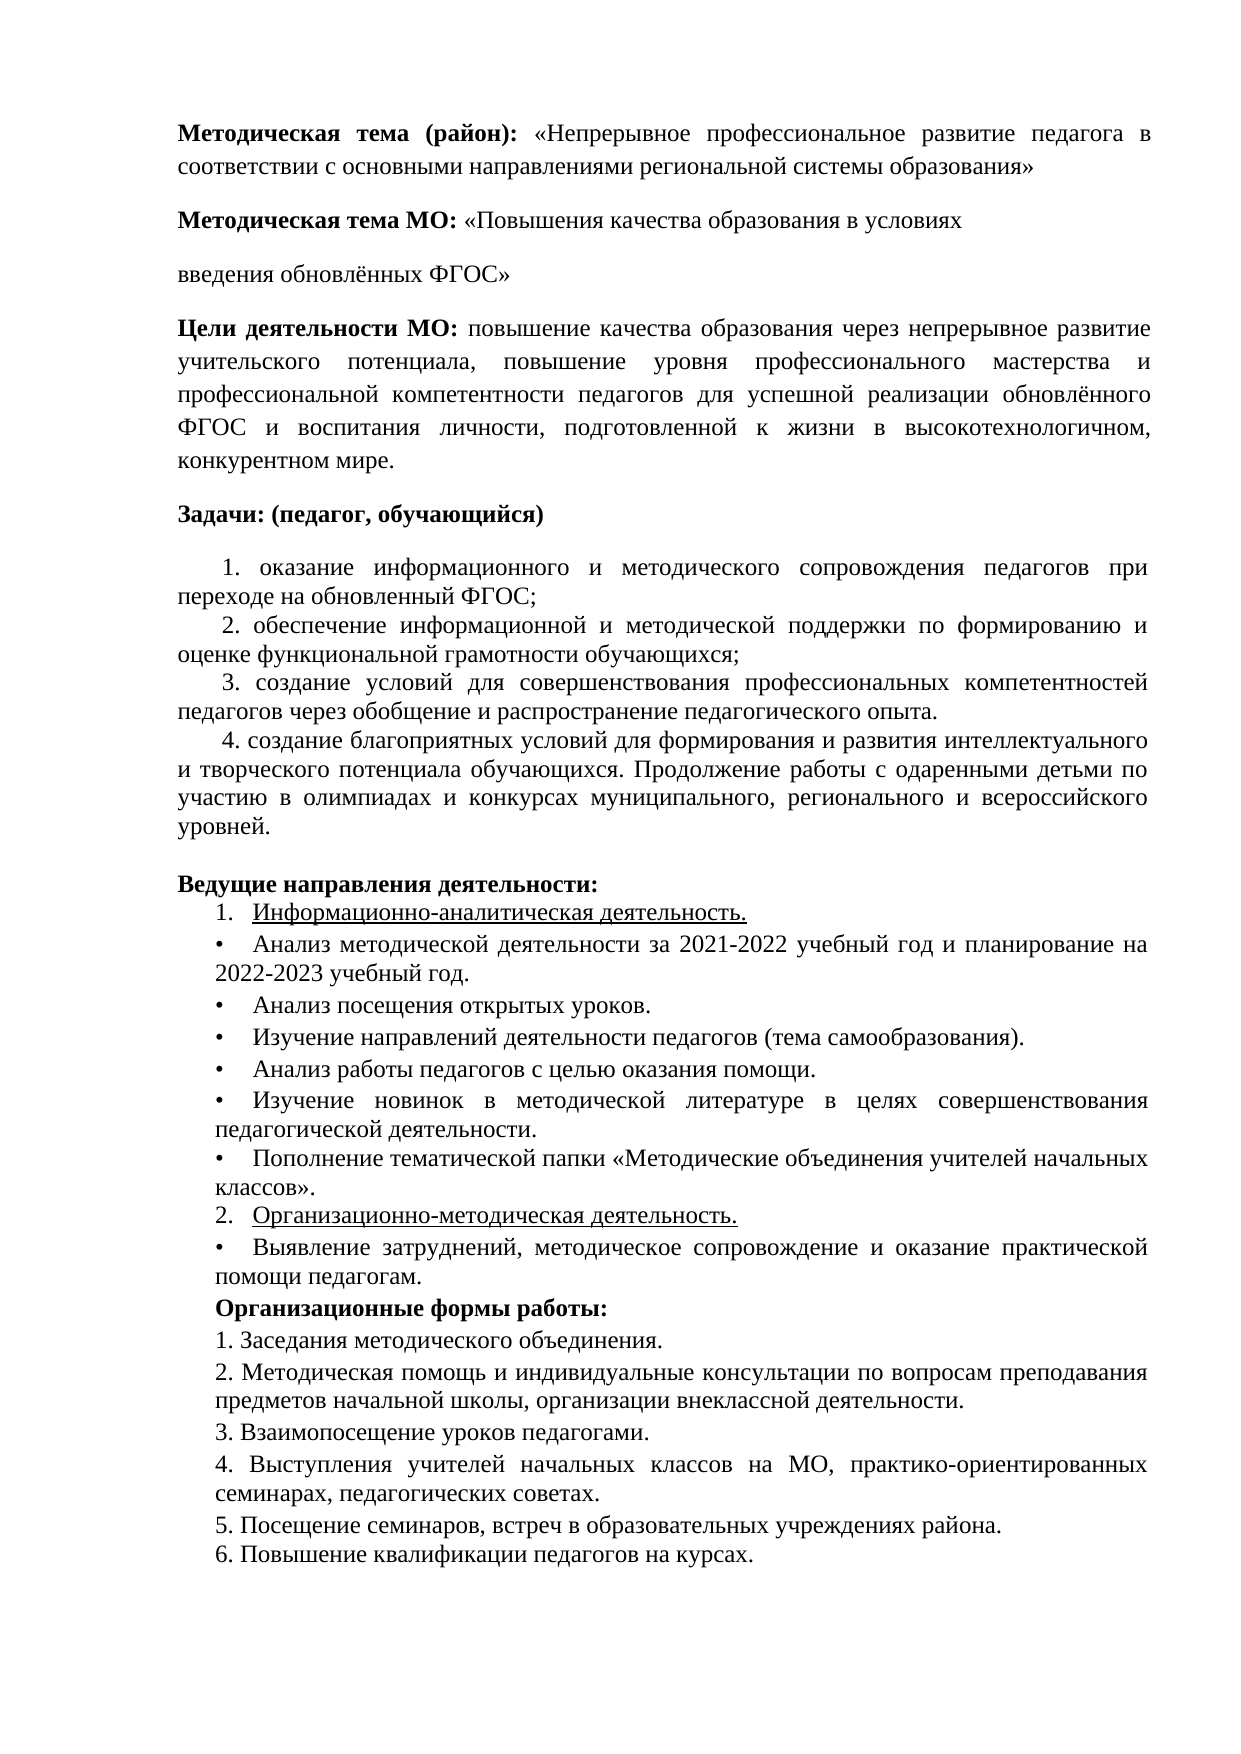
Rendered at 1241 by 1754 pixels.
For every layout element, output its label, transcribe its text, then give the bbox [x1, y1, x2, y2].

text 1. Заседания методического объединения. [215, 1325, 1149, 1354]
text 3. создание условий для совершенствования профессиональных компетентностей педагогов через обобщение и распространение педагогического опыта. [177, 667, 1149, 725]
text 4. Выступления учителей начальных классов на МО, практико-ориентированных семинарах, педагогических советах. [215, 1449, 1149, 1507]
text 3. Взаимопосещение уроков педагогами. [215, 1417, 1149, 1446]
text Организационные формы работы: [215, 1293, 1149, 1322]
text • Изучение направлений деятельности педагогов (тема самообразования). [215, 1022, 1149, 1051]
text 2. Методическая помощь и индивидуальные консультации по вопросам преподавания предметов начальной школы, организации внеклассной деятельности. [215, 1357, 1149, 1414]
text • Анализ посещения открытых уроков. [215, 990, 1149, 1019]
text Ведущие направления деятельности: [177, 869, 1149, 897]
text • Выявление затруднений, методическое сопровождение и оказание практической помощи педагогам. [215, 1232, 1149, 1290]
text 5. Посещение семинаров, встреч в образовательных учреждениях района. [215, 1510, 1149, 1539]
text • Анализ методической деятельности за 2021-2022 учебный год и планирование на 2022-2023 учебный год. [215, 929, 1149, 987]
text • Пополнение тематической папки «Методические объединения учителей начальных классов». [215, 1143, 1149, 1201]
text 2. обеспечение информационной и методической поддержки по формированию и оценке функциональной грамотности обучающихся; [177, 610, 1149, 667]
text 4. создание благоприятных условий для формирования и развития интеллектуального и творческого потенциала обучающихся. Продолжение работы с одаренными детьми по участию в олимпиадах и конкурсах муниципального, регионального и всероссийского уровней. [177, 725, 1149, 840]
text введения обновлённых ФГОС» [177, 259, 1152, 288]
text • Изучение новинок в методической литературе в целях совершенствования педагогической деятельности. [215, 1086, 1149, 1143]
text Методическая тема (район): «Непрерывное профессиональное развитие педагога в соответствии с основными направлениями региональной системы образования» [177, 118, 1152, 180]
text 1. оказание информационного и методического сопровождения педагогов при переходе на обновленный ФГОС; [177, 552, 1149, 610]
text • Анализ работы педагогов с целью оказания помощи. [215, 1054, 1149, 1082]
text Задачи: (педагог, обучающийся) [177, 499, 1152, 527]
list Информационно-аналитическая деятельность. [215, 897, 1149, 926]
text Цели деятельности МО: повышение качества образования через непрерывное развитие учительского потенциала, повышение уровня профессионального мастерства и профессиональной компетентности педагогов для успешной реализации обновлённого ФГОС и воспитания личности, подготовленной к жизни в высокотехнологичном, конкурентном мире. [177, 313, 1152, 473]
text Методическая тема МО: «Повышения качества образования в условиях [177, 205, 1152, 234]
text 6. Повышение квалификации педагогов на курсах. [215, 1539, 1149, 1567]
list Организационно-методическая деятельность. [215, 1201, 1149, 1229]
